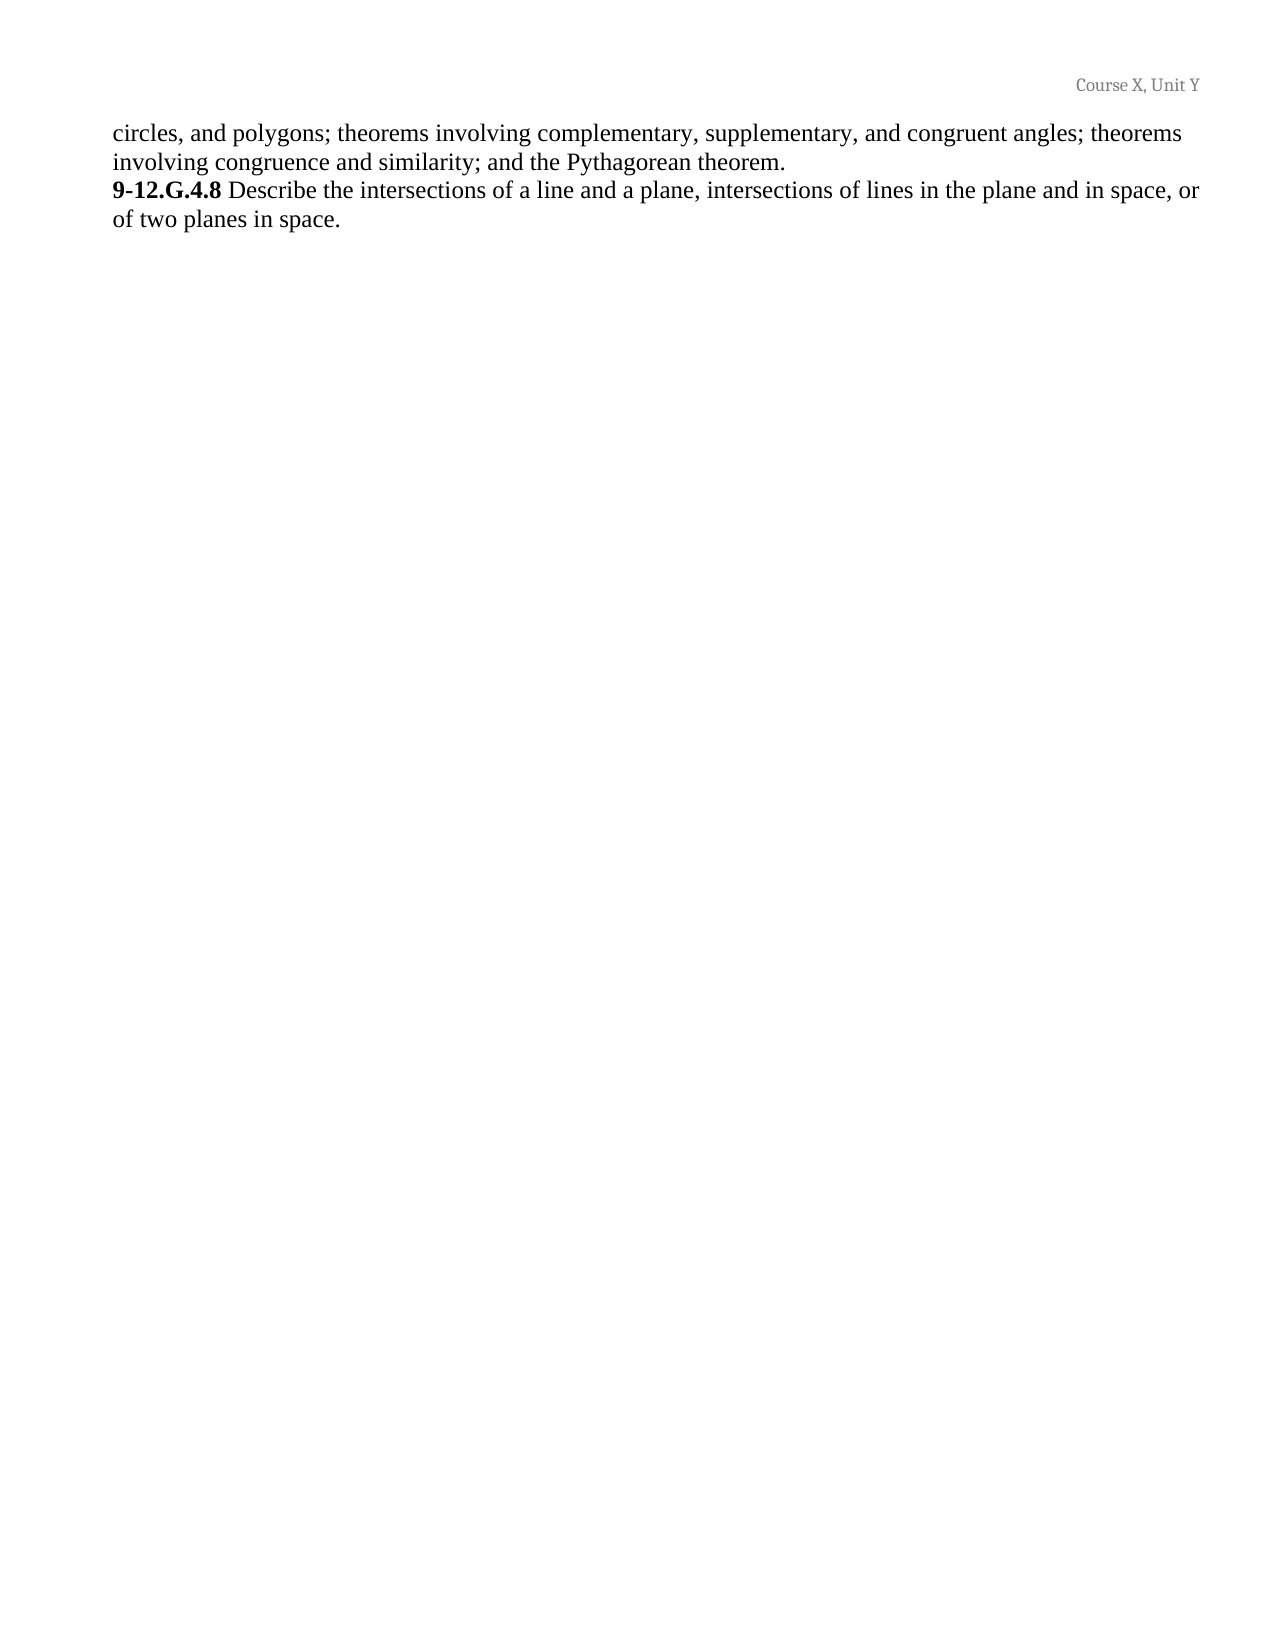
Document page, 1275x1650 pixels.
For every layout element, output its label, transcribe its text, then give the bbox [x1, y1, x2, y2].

text 9-12.G.4.8 Describe the intersections of a line and a plane, intersections of lines in the plane and in space, or of two planes in space. [112, 176, 1200, 233]
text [112, 118, 1200, 176]
